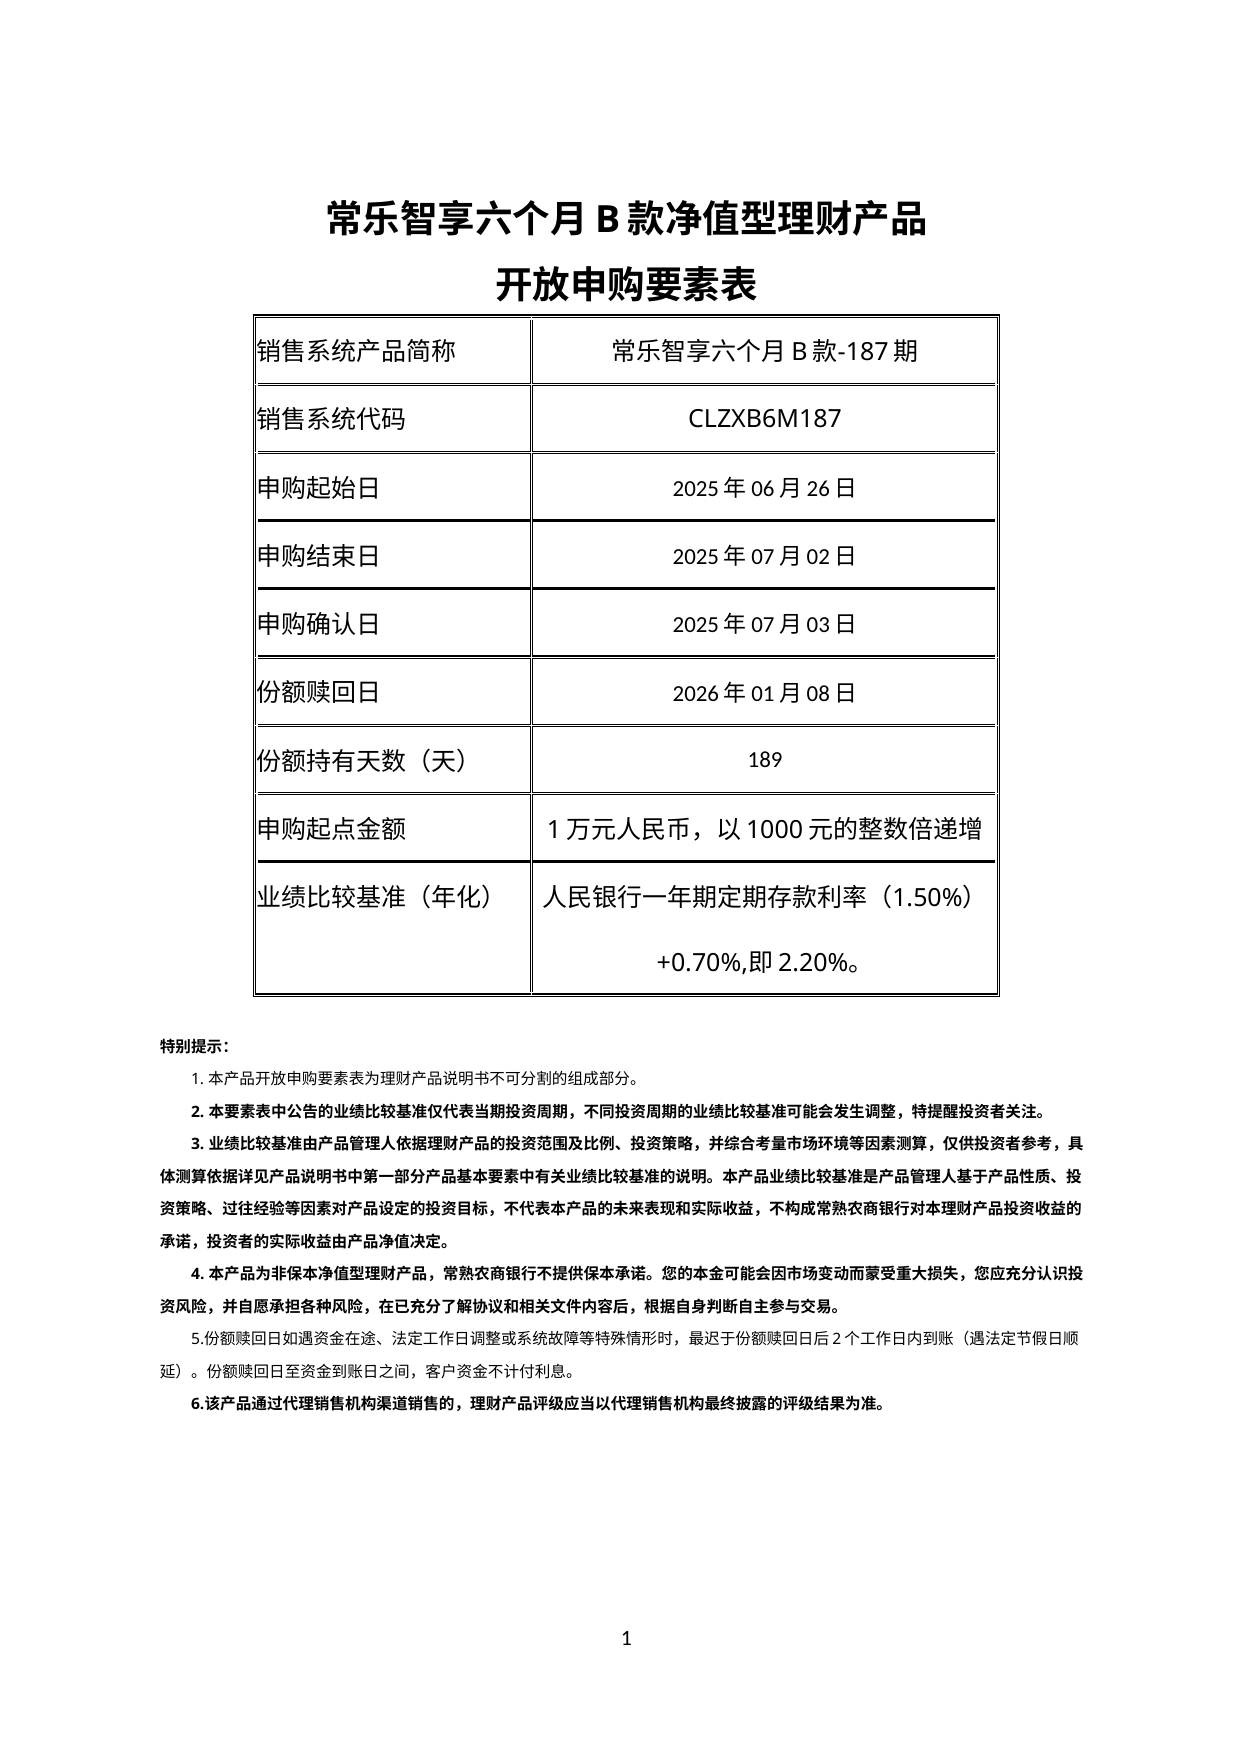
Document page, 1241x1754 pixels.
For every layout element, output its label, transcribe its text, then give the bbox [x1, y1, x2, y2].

table_cell 人民银行一年期定期存款利率（1.50%）+0.70%,即2.20%。 [532, 860, 997, 993]
table_header 常乐智享六个月B款-187期 [532, 318, 997, 382]
table_cell 2026年01月08日 [533, 655, 997, 723]
table_cell 189 [533, 724, 997, 792]
text 6.该产品通过代理销售机构渠道销售的，理财产品评级应当以代理销售机构最终披露的评级结果为准。 [159, 1386, 1093, 1419]
table_cell 2025年07月03日 [533, 587, 997, 655]
text 5.份额赎回日如遇资金在途、法定工作日调整或系统故障等特殊情形时，最迟于份额赎回日后2个工作日内到账（遇法定节假日顺延）。份额赎回日至资金到账日之间，客户资金不计付利息。 [159, 1321, 1093, 1386]
table_cell CLZXB6M187 [533, 383, 997, 451]
table_cell 份额持有天数（天） [256, 724, 530, 792]
table_cell 业绩比较基准（年化） [256, 860, 532, 993]
text 4. 本产品为非保本净值型理财产品，常熟农商银行不提供保本承诺。您的本金可能会因市场变动而蒙受重大损失，您应充分认识投资风险，并自愿承担各种风险，在已充分了解协议和相关文件内容后，根据自身判断自主参与交易。 [159, 1256, 1093, 1321]
table_cell 申购起点金额 [254, 792, 532, 860]
table_cell 2025年06月26日 [532, 451, 998, 519]
text 特别提示： [159, 1029, 1093, 1061]
table_cell 销售系统代码 [256, 383, 530, 451]
table_cell 申购起始日 [254, 451, 532, 519]
table_cell 1万元人民币，以1000元的整数倍递增 [532, 792, 998, 860]
text 1. 本产品开放申购要素表为理财产品说明书不可分割的组成部分。 [159, 1061, 1093, 1094]
table_cell 申购确认日 [256, 587, 530, 655]
text 2. 本要素表中公告的业绩比较基准仅代表当期投资周期，不同投资周期的业绩比较基准可能会发生调整，特提醒投资者关注。 [159, 1094, 1093, 1126]
table_cell 申购结束日 [256, 519, 530, 587]
table_cell 份额赎回日 [256, 655, 530, 723]
text 常乐智享六个月B款净值型理财产品 [159, 184, 1093, 249]
text 开放申购要素表 [159, 249, 1093, 314]
table_header 销售系统产品简称 [256, 318, 532, 382]
text 3. 业绩比较基准由产品管理人依据理财产品的投资范围及比例、投资策略，并综合考量市场环境等因素测算，仅供投资者参考，具体测算依据详见产品说明书中第一部分产品基本要素中有关业绩比较基准的说明。本产品业绩比较基准是产品管理人基于产品性质、投资策略、过往经验等因素对产品设定的投资目标，不代表本产品的未来表现和实际收益，不构成常熟农商银行对本理财产品投资收益的承诺，投资者的实际收益由产品净值决定。 [159, 1126, 1093, 1256]
table_cell 2025年07月02日 [533, 519, 997, 587]
